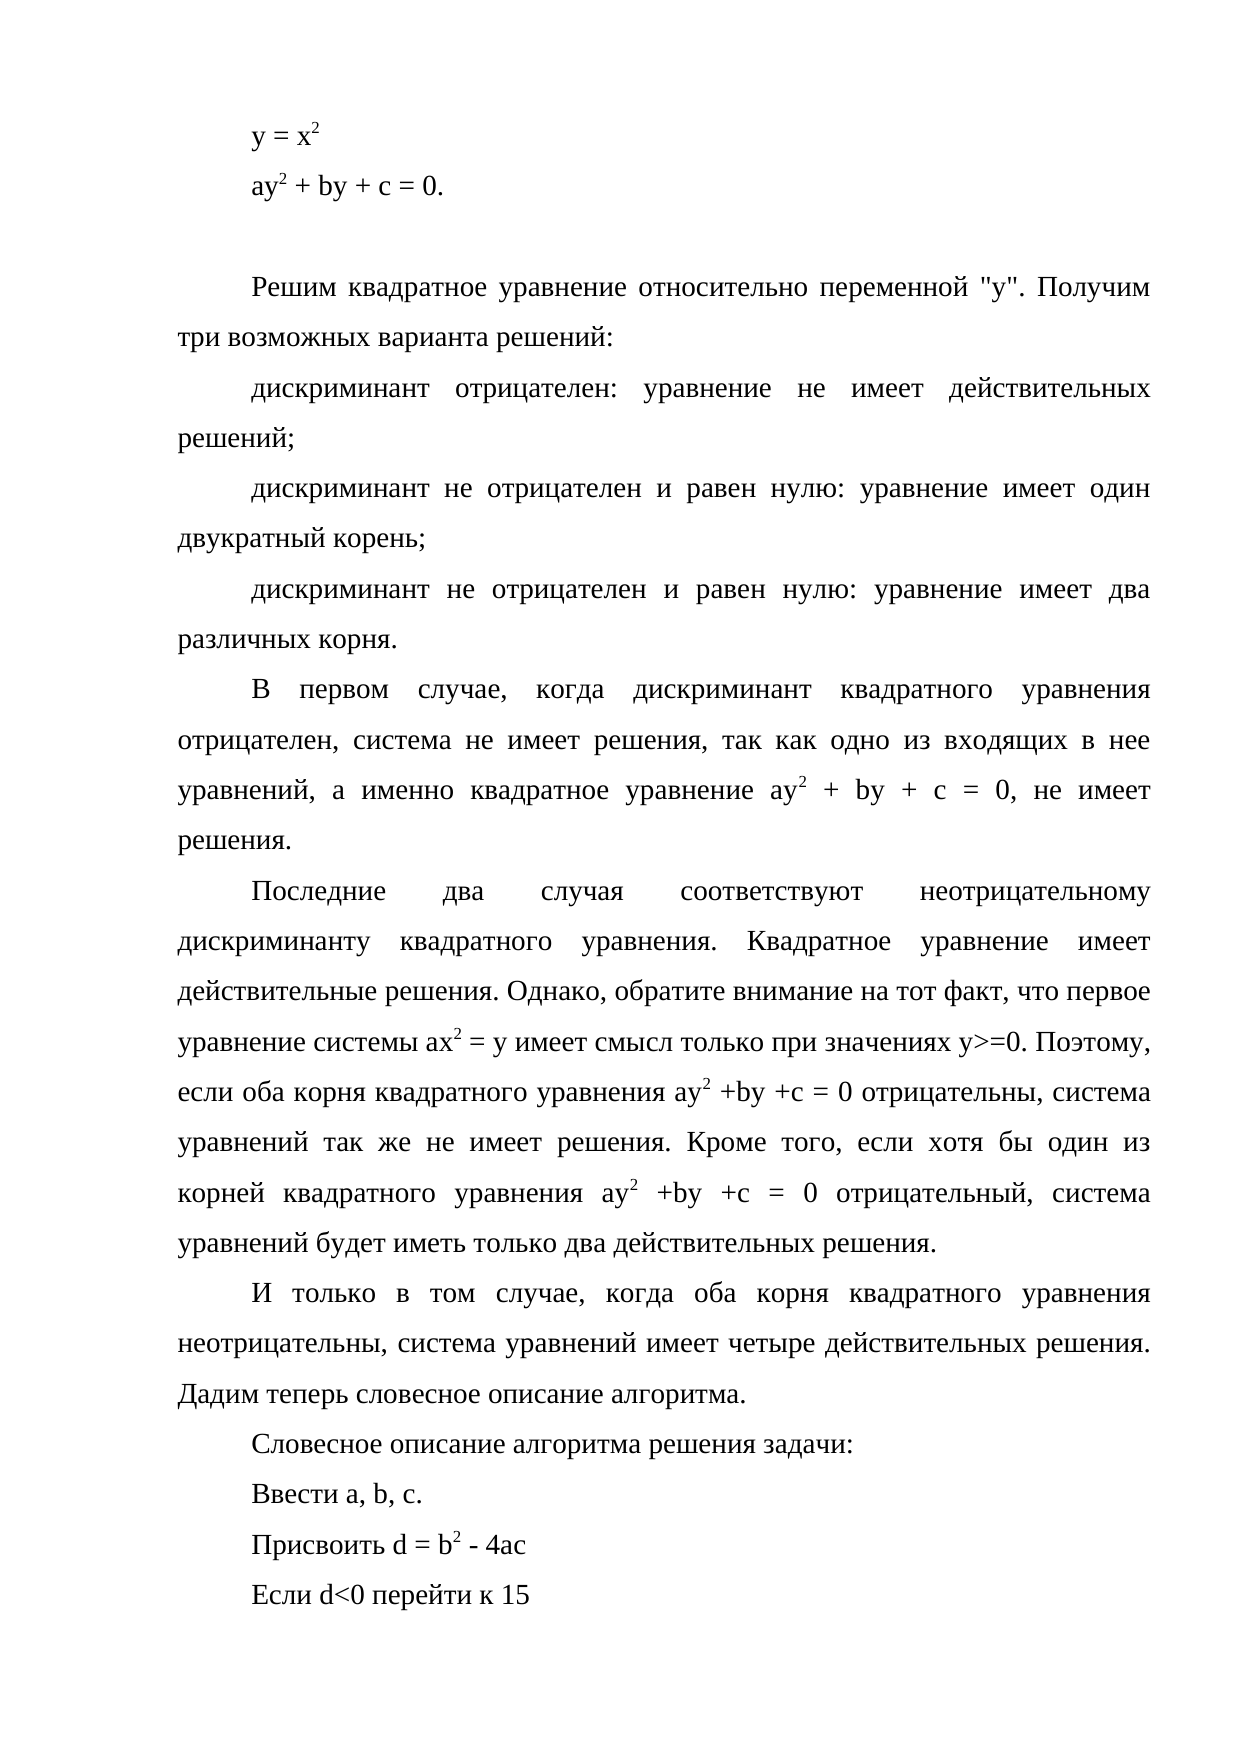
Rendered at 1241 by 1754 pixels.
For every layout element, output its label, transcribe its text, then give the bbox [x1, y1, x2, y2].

text И только в том случае, когда оба корня квадратного уравнения неотрицательны, система уравнений имеет четыре действительных решения. Дадим теперь словесное описание алгоритма. [177, 1275, 1152, 1409]
text В первом случае, когда дискриминант квадратного уравнения отрицателен, система не имеет решения, так как одно из входящих в нее уравнений, а именно квадратное уравнение ay2 + by + c = 0, не имеет решения. [177, 672, 1152, 856]
text Решим квадратное уравнение относительно переменной "y". Получим три возможных варианта решений: [177, 269, 1152, 353]
text дискриминант отрицателен: уравнение не имеет действительных решений; [177, 370, 1152, 453]
text Последние два случая соответствуют неотрицательному дискриминанту квадратного уравнения. Квадратное уравнение имеет действительные решения. Однако, обратите внимание на тот факт, что первое уравнение системы ax2 = y имеет смысл только при значениях y>=0. Поэтому, если оба корня квадратного уравнения ay2 +by +c = 0 отрицательны, система уравнений так же не имеет решения. Кроме того, если хотя бы один из корней квадратного уравнения ay2 +by +c = 0 отрицательный, система уравнений будет иметь только два действительных решения. [177, 873, 1152, 1258]
text ay2 + by + c = 0. [177, 168, 1152, 202]
text Присвоить d = b2 - 4ac [177, 1527, 1152, 1560]
text y = x2 [177, 118, 1152, 152]
text дискриминант не отрицателен и равен нулю: уравнение имеет два различных корня. [177, 571, 1152, 655]
text Словесное описание алгоритма решения задачи: [177, 1426, 1152, 1460]
text дискриминант не отрицателен и равен нулю: уравнение имеет один двукратный корень; [177, 470, 1152, 554]
text Ввести a, b, c. [177, 1477, 1152, 1510]
text Если d<0 перейти к 15 [177, 1577, 1152, 1611]
